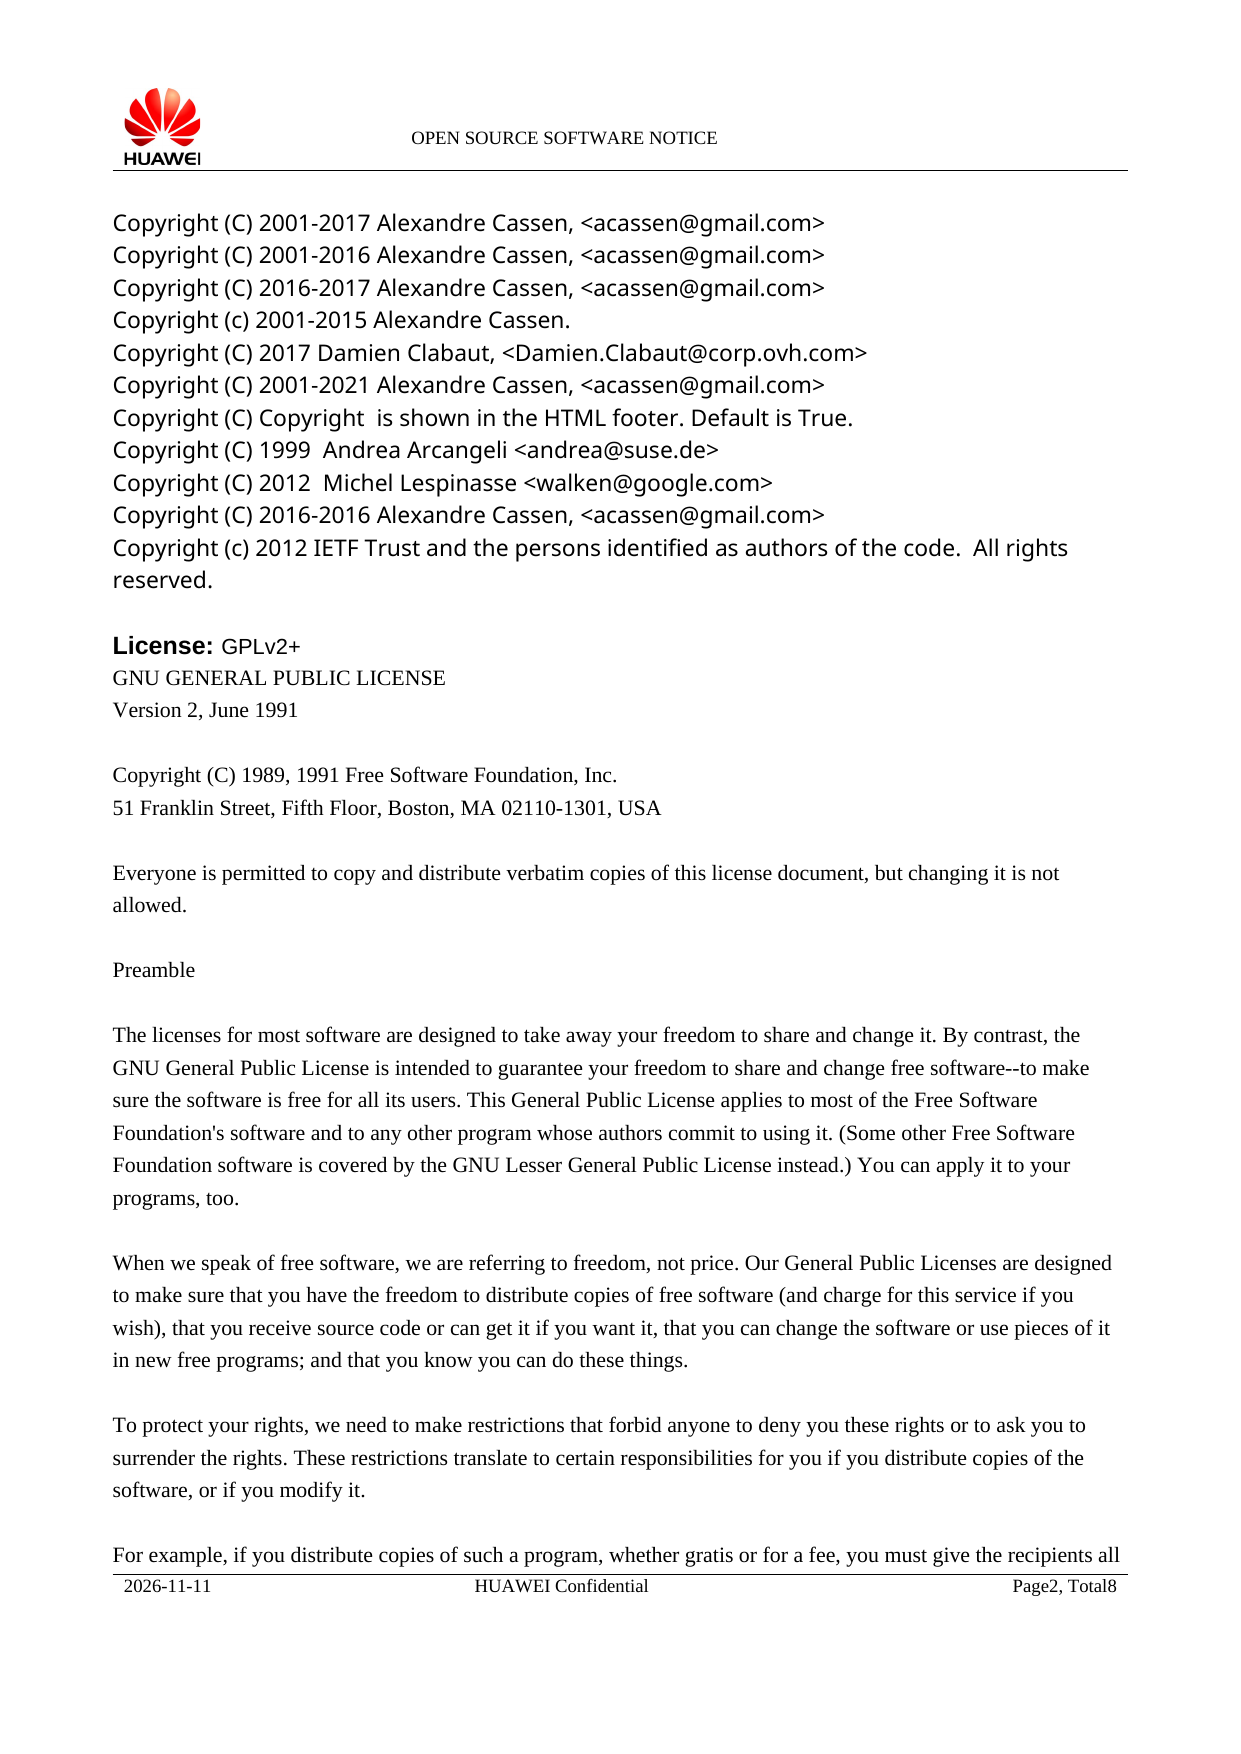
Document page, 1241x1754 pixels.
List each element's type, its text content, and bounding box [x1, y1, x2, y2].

text License: GPLv2+ [112, 629, 1128, 661]
picture [124, 88, 201, 165]
